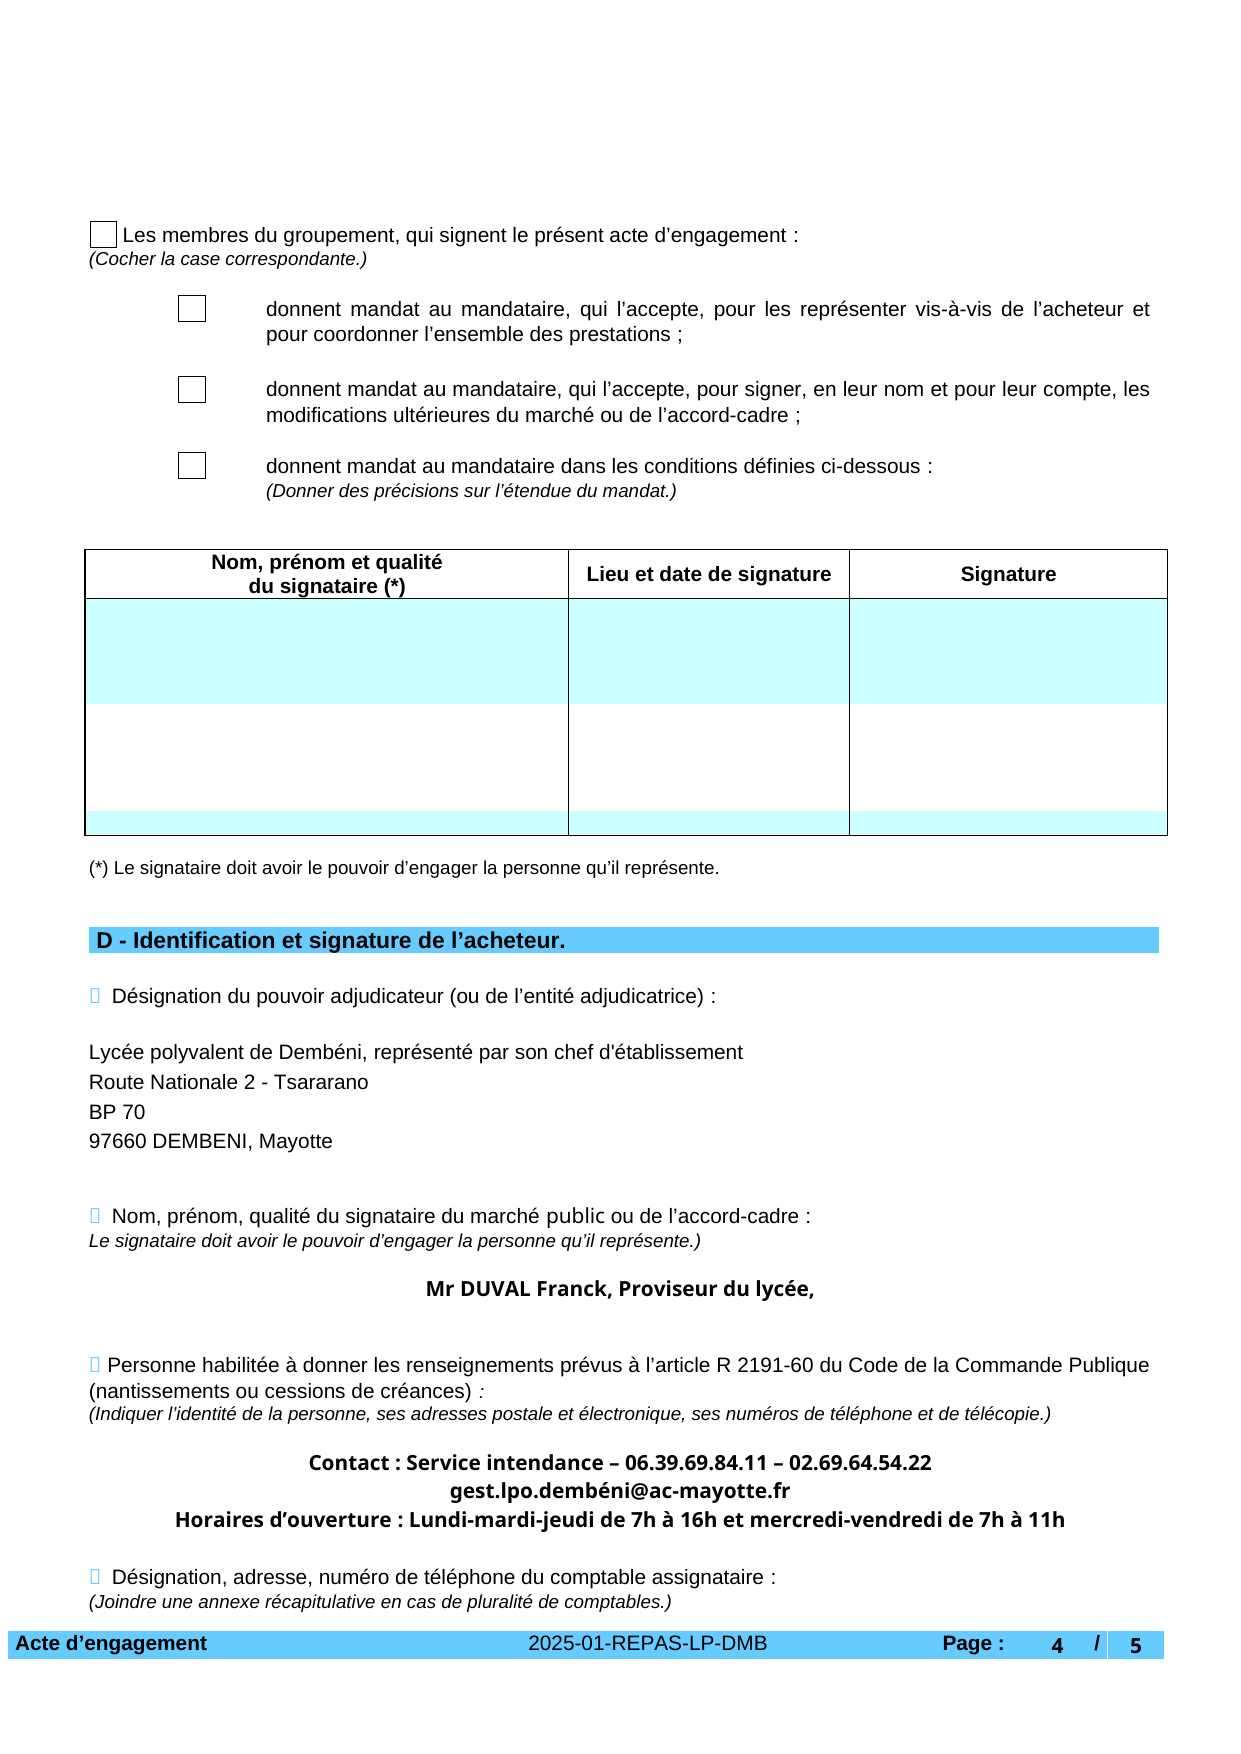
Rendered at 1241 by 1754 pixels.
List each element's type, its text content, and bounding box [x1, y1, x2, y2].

text 97660 DEMBENI, Mayotte [89, 1129, 1152, 1153]
table_cell [850, 599, 1167, 704]
text (Cocher la case correspondante.) [89, 248, 1152, 270]
text donnent mandat au mandataire, qui l’accepte, pour signer, en leur nom et pour leur compte, les modifications ultérieures du marché ou de l’accord-cadre ; [177, 374, 1152, 427]
text (Indiquer l’identité de la personne, ses adresses postale et électronique, ses numéros de téléphone et de télécopie.) [89, 1403, 1152, 1424]
table_cell [850, 811, 1167, 834]
text Mr DUVAL Franck, Proviseur du lycée, [89, 1274, 1152, 1302]
text Horaires d’ouverture : Lundi-mardi-jeudi de 7h à 16h et mercredi-vendredi de 7h à 11h [89, 1505, 1152, 1533]
text (Donner des précisions sur l’étendue du mandat.) [118, 479, 1152, 501]
text gest.lpo.dembéni@ac-mayotte.fr [89, 1477, 1152, 1505]
table_cell [86, 704, 568, 811]
table_header Lieu et date de signature [569, 550, 849, 598]
text donnent mandat au mandataire dans les conditions définies ci-dessous : [118, 451, 1152, 479]
text Contact : Service intendance – 06.39.69.84.11 – 02.69.64.54.22 [89, 1448, 1152, 1477]
text  Désignation, adresse, numéro de téléphone du comptable assignataire : [89, 1562, 1152, 1590]
text BP 70 [89, 1099, 1152, 1123]
text Lycée polyvalent de Dembéni, représenté par son chef d'établissement [89, 1040, 1152, 1064]
text donnent mandat au mandataire, qui l’accepte, pour les représenter vis-à-vis de l’acheteur et pour coordonner l’ensemble des prestations ; [177, 294, 1152, 346]
table_cell [569, 811, 849, 834]
subtitle  Désignation du pouvoir adjudicateur (ou de l’entité adjudicatrice) : [89, 981, 1152, 1010]
table_header Nom, prénom et qualité du signataire (*) [86, 550, 568, 598]
text (Joindre une annexe récapitulative en cas de pluralité de comptables.) [89, 1590, 1152, 1612]
table_cell [569, 599, 849, 704]
text Route Nationale 2 - Tsararano [89, 1069, 1152, 1093]
table_cell [86, 811, 568, 834]
text  Personne habilitée à donner les renseignements prévus à l’article R 2191-60 du Code de la Commande Publique (nantissements ou cessions de créances) : [89, 1350, 1152, 1403]
text (*) Le signataire doit avoir le pouvoir d’engager la personne qu’il représente. [89, 857, 1152, 879]
table_header Signature [850, 550, 1167, 598]
table_cell [850, 704, 1167, 811]
table_cell [86, 599, 568, 704]
text Les membres du groupement, qui signent le présent acte d’engagement : [89, 220, 1152, 248]
table_cell [569, 704, 849, 811]
text  Nom, prénom, qualité du signataire du marché public ou de l’accord-cadre : [89, 1201, 1152, 1230]
text Le signataire doit avoir le pouvoir d’engager la personne qu’il représente.) [89, 1230, 1152, 1251]
table_header D - Identification et signature de l’acheteur. [89, 927, 1159, 953]
